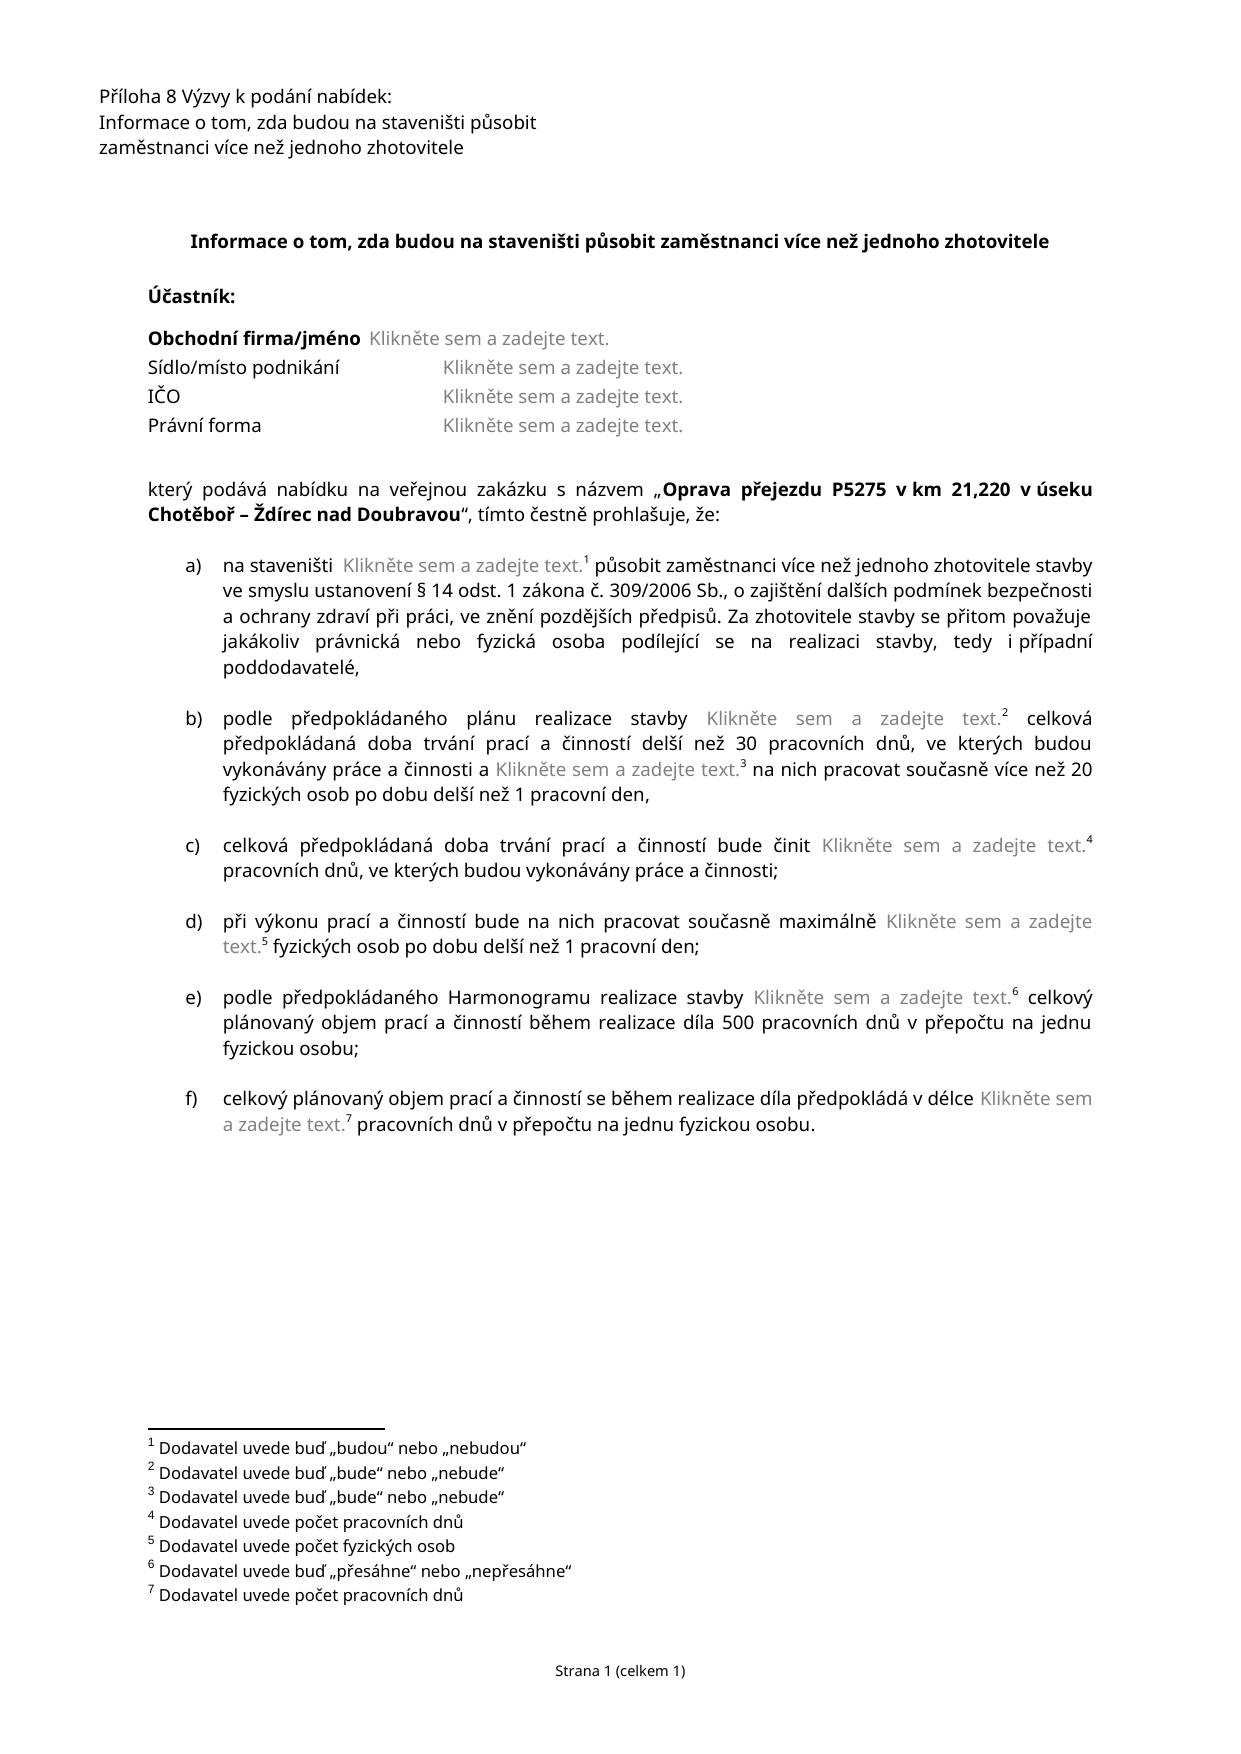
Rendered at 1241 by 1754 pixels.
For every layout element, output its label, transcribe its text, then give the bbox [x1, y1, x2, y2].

text Účastník: [148, 279, 1093, 310]
text Právní forma [148, 409, 1093, 438]
text Sídlo/místo podnikání [148, 351, 1093, 380]
list na staveništi působit zaměstnanci více než jednoho zhotovitele stavby ve smyslu ustanovení § 14 odst. 1 zákona č. 309/2006 Sb., o zajištění dalších podmínek bezpečnosti a ochrany zdraví při práci, ve znění pozdějších předpisů. Za zhotovitele stavby se přitom považuje jakákoliv právnická nebo fyzická osoba podílející se na realizaci stavby, tedy i případní poddodavatelé, [185, 552, 1093, 680]
list celková předpokládaná doba trvání prací a činností bude činit pracovních dnů, ve kterých budou vykonávány práce a činnosti; [185, 832, 1093, 883]
list podle předpokládaného Harmonogramu realizace stavby celkový plánovaný objem prací a činností během realizace díla 500 pracovních dnů v přepočtu na jednu fyzickou osobu; [185, 984, 1093, 1061]
text IČO [148, 380, 1093, 409]
list při výkonu prací a činností bude na nich pracovat současně maximálně fyzických osob po dobu delší než 1 pracovní den; [185, 908, 1093, 959]
list celkový plánovaný objem prací a činností se během realizace díla předpokládá v délce pracovních dnů v přepočtu na jednu fyzickou osobu. [185, 1086, 1093, 1137]
text Obchodní firma/jméno [148, 322, 1093, 351]
text který podává nabídku na veřejnou zakázku s názvem „Oprava přejezdu P5275 v km 21,220 v úseku Chotěboř – Ždírec nad Doubravou“, tímto čestně prohlašuje, že: [148, 476, 1093, 527]
title Informace o tom, zda budou na staveništi působit zaměstnanci více než jednoho zhotovitele [148, 228, 1093, 254]
list podle předpokládaného plánu realizace stavby celková předpokládaná doba trvání prací a činností delší než 30 pracovních dnů, ve kterých budou vykonávány práce a činnosti a na nich pracovat současně více než 20 fyzických osob po dobu delší než 1 pracovní den, [185, 705, 1093, 807]
